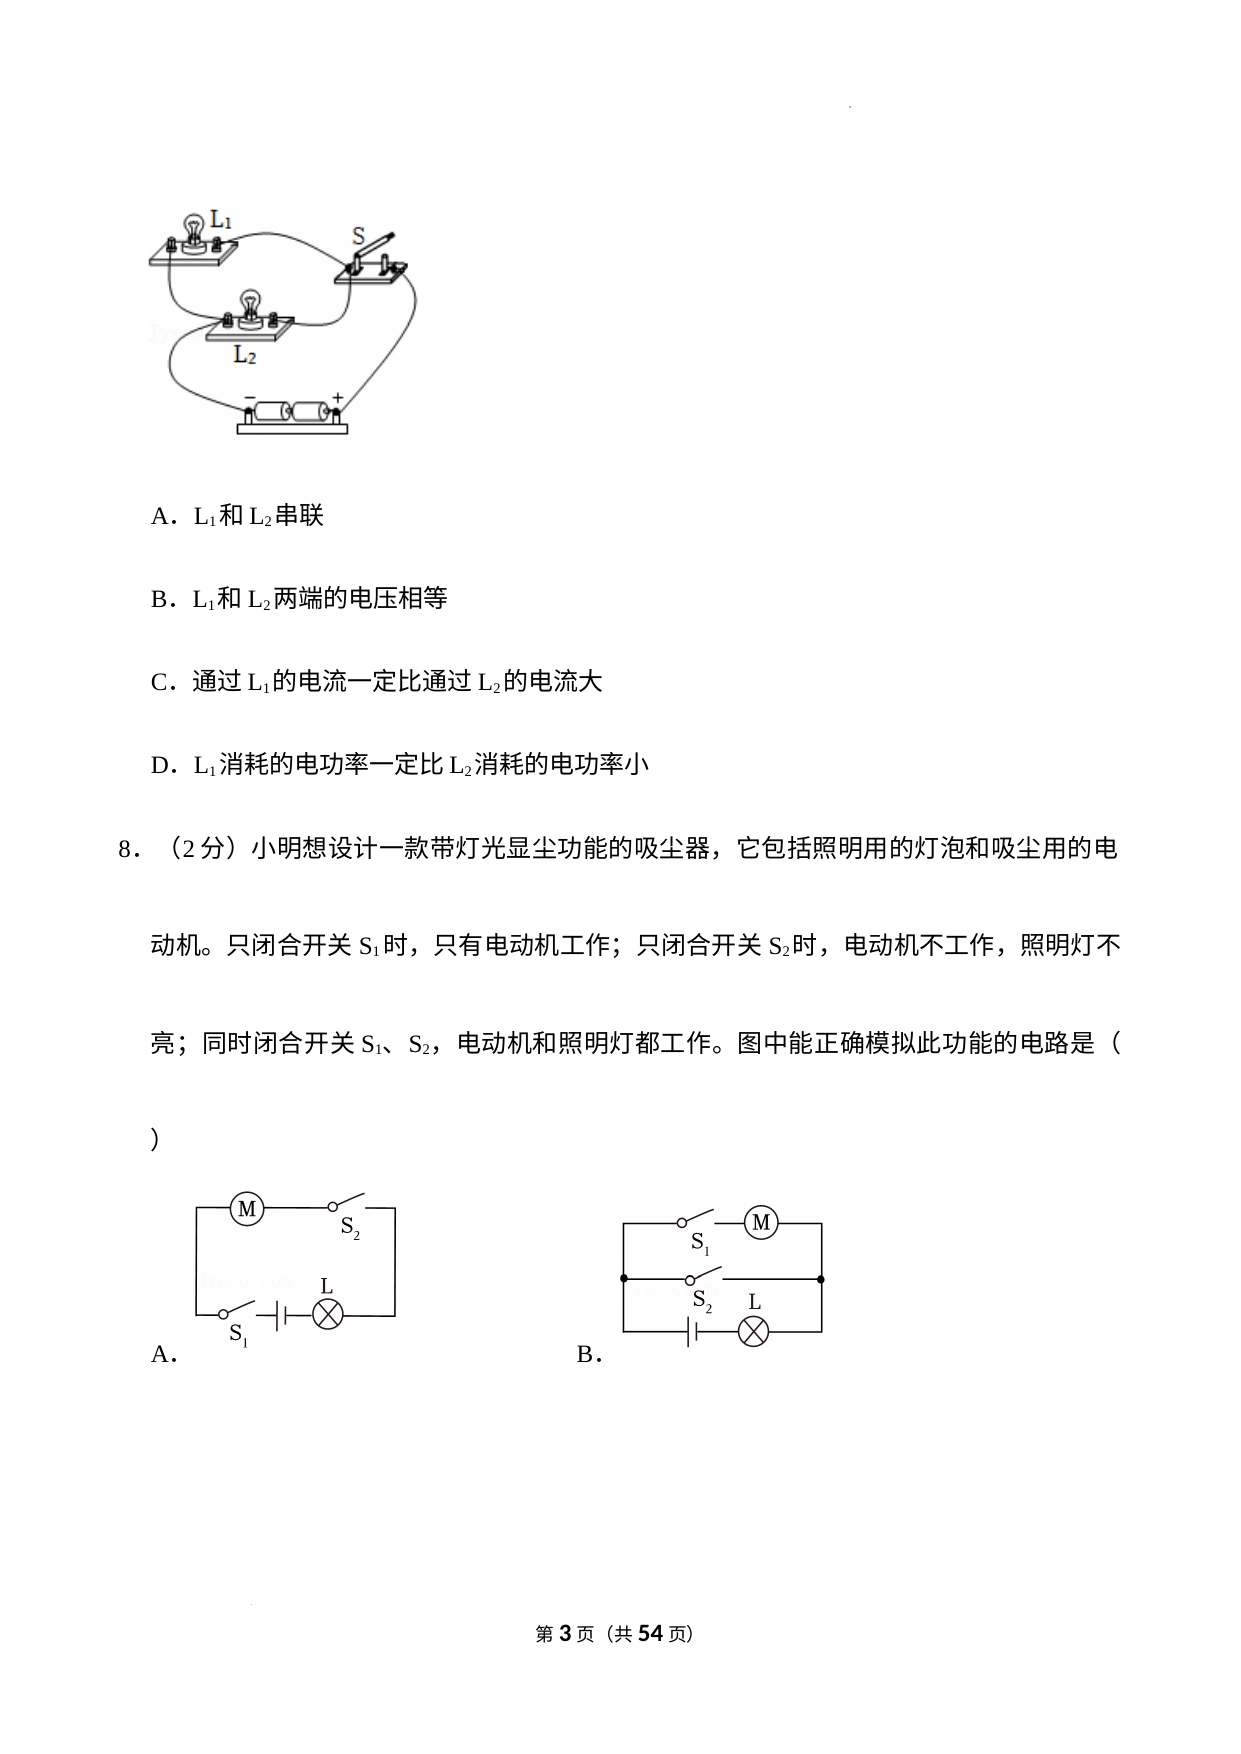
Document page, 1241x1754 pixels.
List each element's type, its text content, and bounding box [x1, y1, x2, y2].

text B．L1和L2两端的电压相等 [118, 564, 1122, 629]
text A．L1和L2串联 [118, 481, 1122, 546]
picture [146, 207, 419, 438]
text 8．（2分）小明想设计一款带灯光显尘功能的吸尘器，它包括照明用的灯泡和吸尘用的电动机。只闭合开关S1时，只有电动机工作；只闭合开关S2时，电动机不工作，照明灯不亮；同时闭合开关S1、S2，电动机和照明灯都工作。图中能正确模拟此功能的电路是（ ） [118, 814, 1122, 1171]
text D．L1消耗的电功率一定比L2消耗的电功率小 [118, 731, 1122, 796]
picture [193, 1189, 397, 1349]
picture [618, 1203, 826, 1349]
text C．通过L1的电流一定比通过L2的电流大 [118, 647, 1122, 712]
